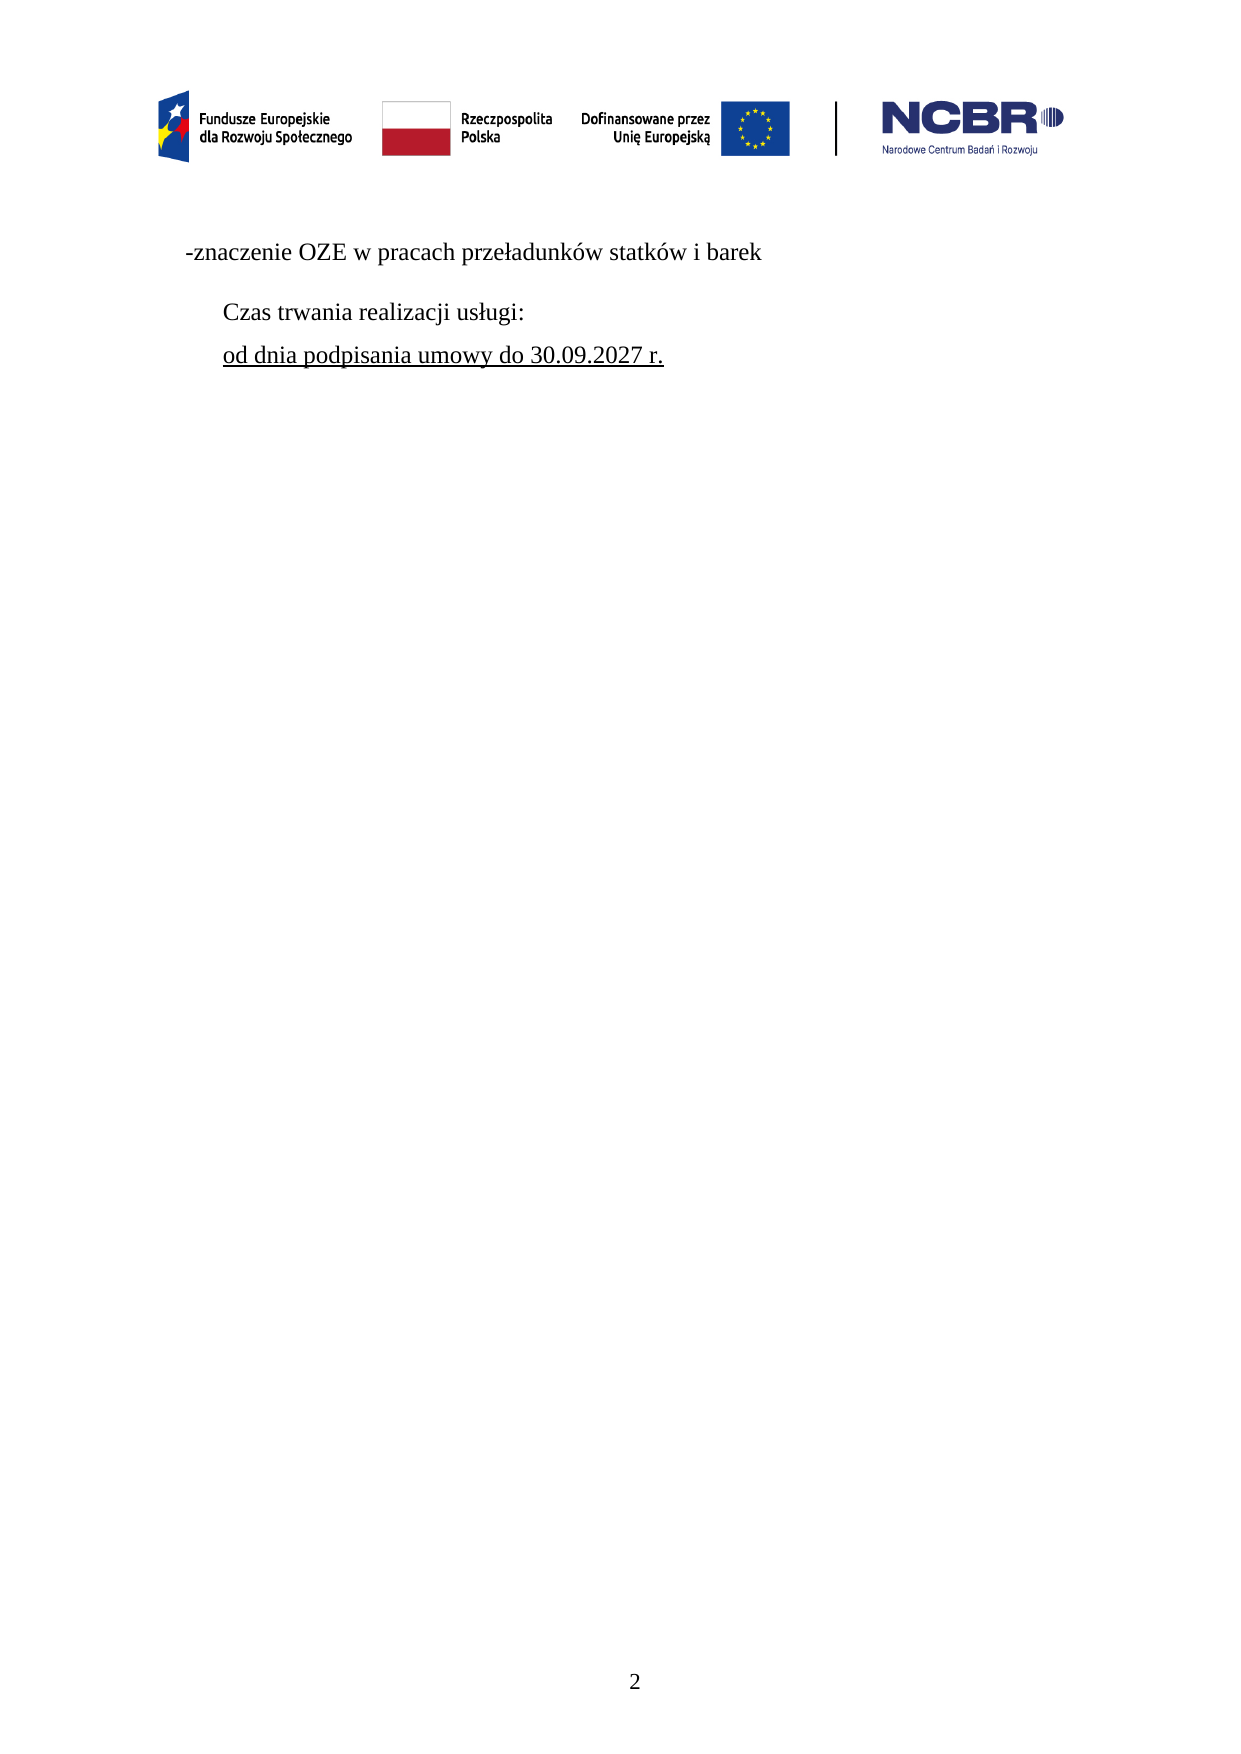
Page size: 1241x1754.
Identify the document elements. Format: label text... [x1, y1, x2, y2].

text od dnia podpisania umowy do 30.09.2027 r. [223, 340, 1167, 369]
text Czas trwania realizacji usługi: [223, 297, 1167, 326]
text -znaczenie OZE w pracach przeładunków statków i barek [185, 237, 1167, 266]
picture [143, 73, 1079, 177]
